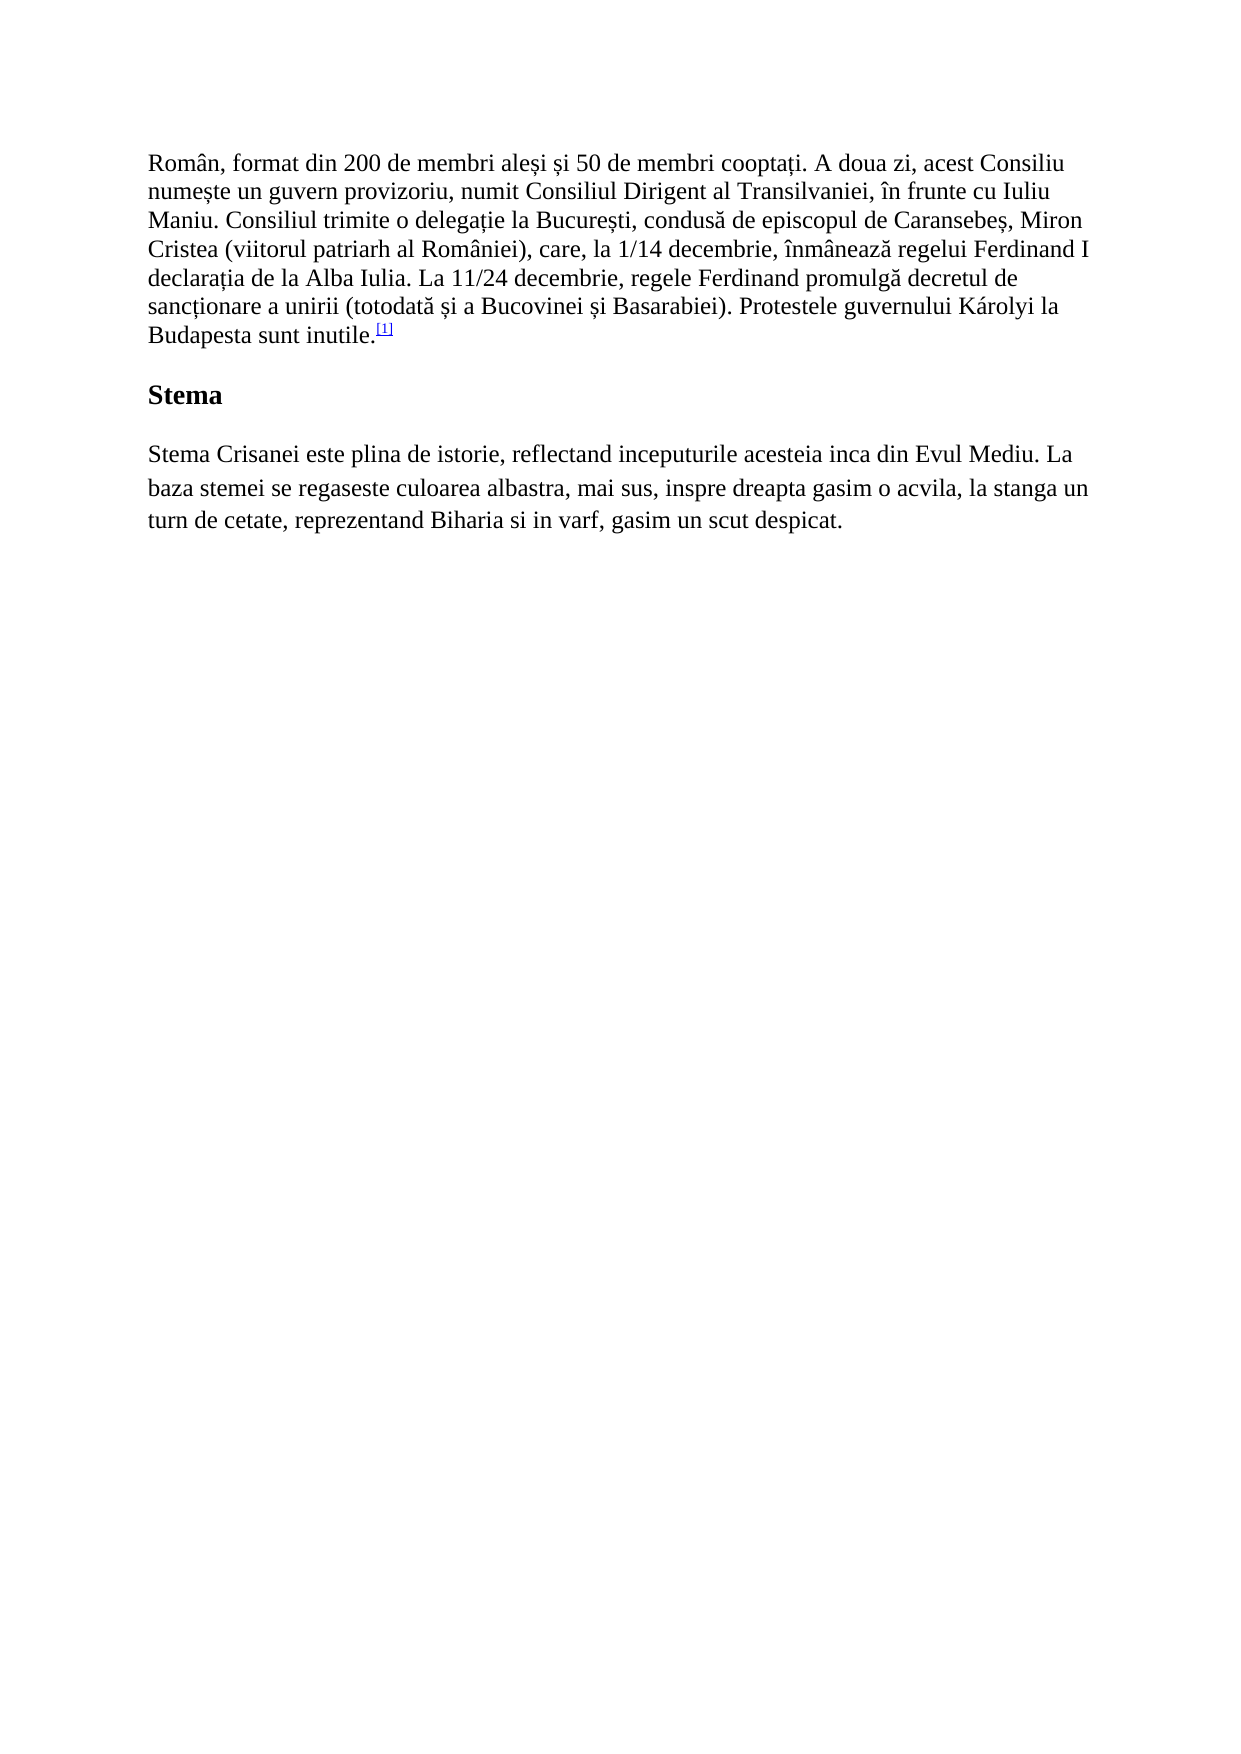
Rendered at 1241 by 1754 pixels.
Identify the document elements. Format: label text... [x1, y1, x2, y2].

text Stema Crisanei este plina de istorie, reflectand inceputurile acesteia inca din Evul Mediu. La baza stemei se regaseste culoarea albastra, mai sus, inspre dreapta gasim o acvila, la stanga un turn de cetate, reprezentand Biharia si in varf, gasim un scut despicat. [148, 439, 1093, 534]
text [148, 148, 1093, 349]
text Stema [148, 378, 1093, 410]
